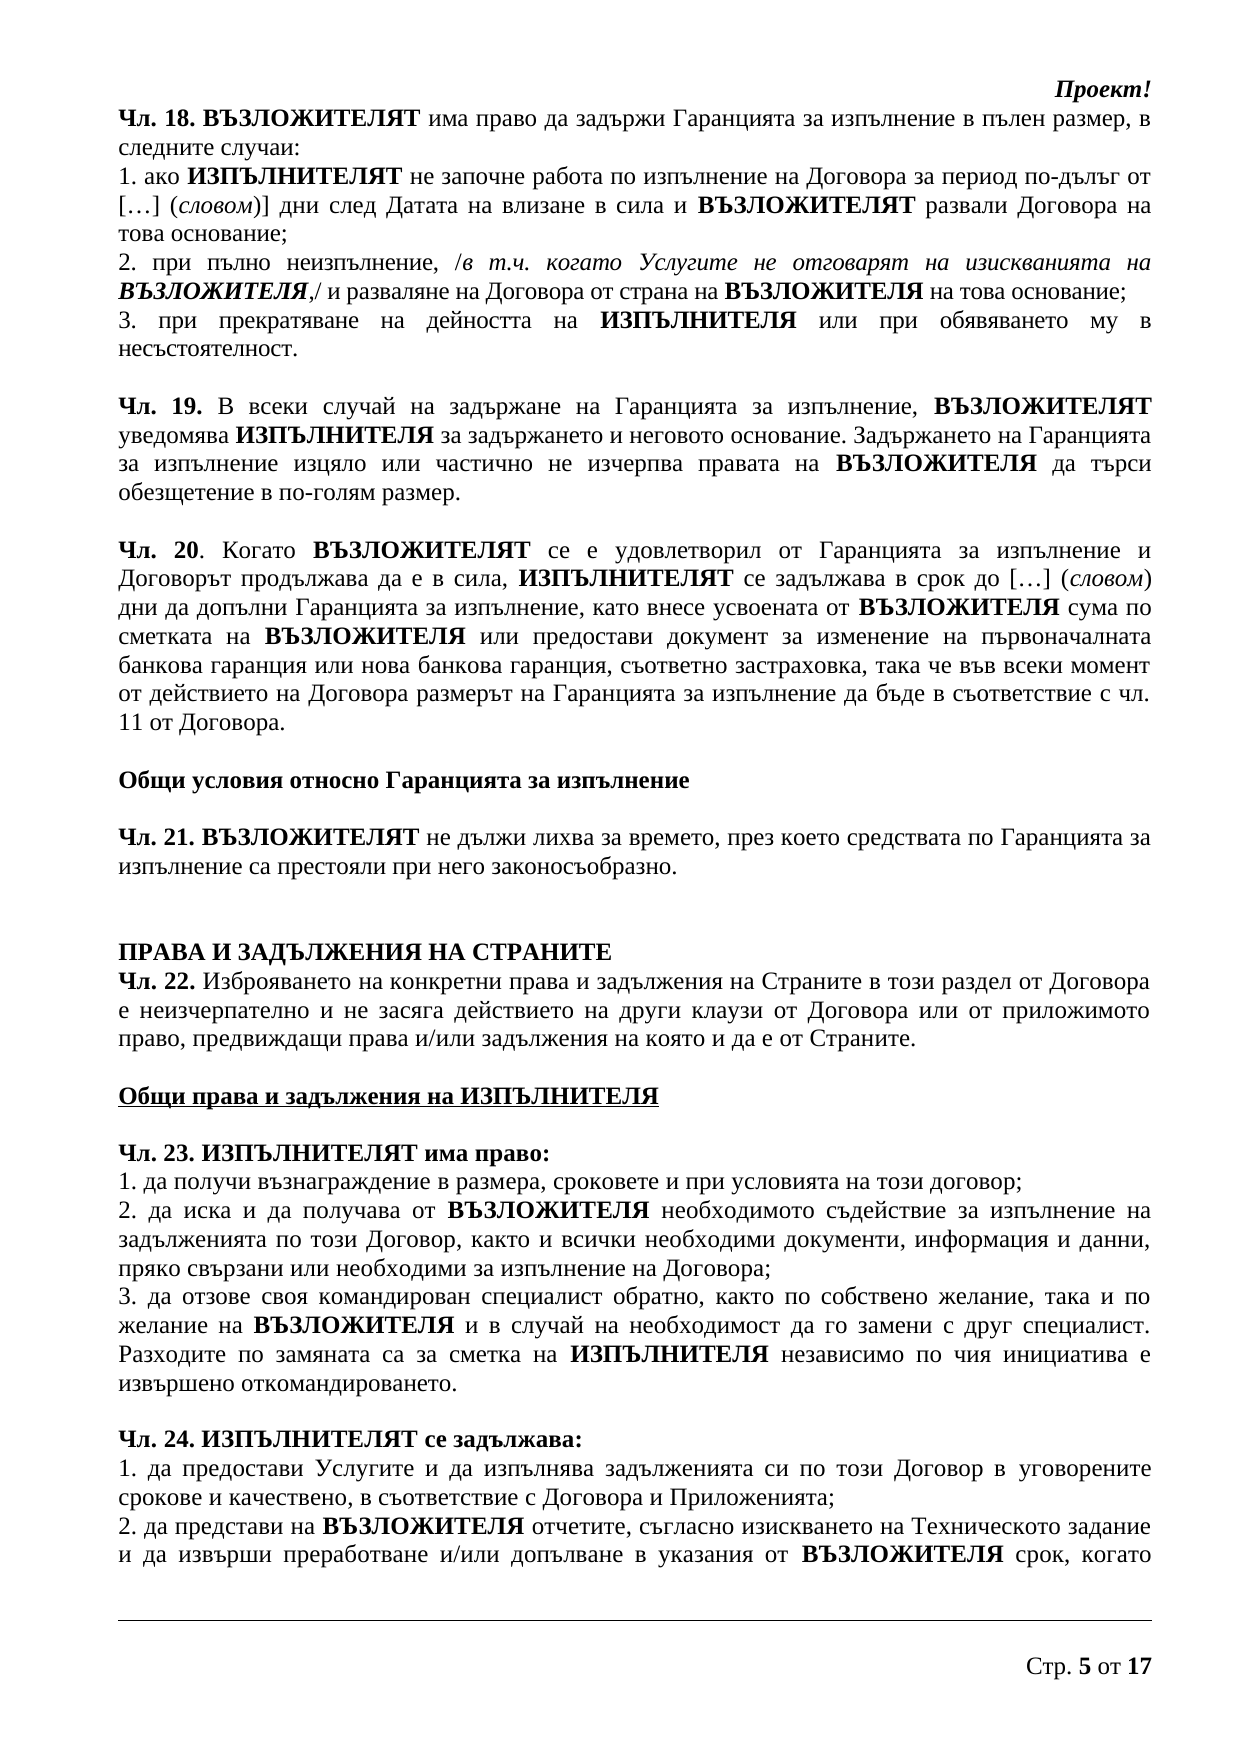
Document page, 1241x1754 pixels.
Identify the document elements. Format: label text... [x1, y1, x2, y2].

text Чл. 24. ИЗПЪЛНИТЕЛЯТ се задължава: [118, 1424, 1152, 1453]
text Чл. 21. ВЪЗЛОЖИТЕЛЯТ не дължи лихва за времето, през което средствата по Гаранцията за изпълнение са престояли при него законосъобразно. [118, 822, 1152, 880]
text 2. при пълно неизпълнение, /в т.ч. когато Услугите не отговарят на изискванията на ВЪЗЛОЖИТЕЛЯ,/ и разваляне на Договора от страна на ВЪЗЛОЖИТЕЛЯ на това основание; [118, 247, 1152, 305]
text 2. да иска и да получава от ВЪЗЛОЖИТЕЛЯ необходимото съдействие за изпълнение на задълженията по този Договор, както и всички необходими документи, информация и данни, пряко свързани или необходими за изпълнение на Договора; [118, 1195, 1152, 1281]
text Чл. 20. Когато ВЪЗЛОЖИТЕЛЯТ се е удовлетворил от Гаранцията за изпълнение и Договорът продължава да е в сила, ИЗПЪЛНИТЕЛЯТ се задължава в срок до […] (словом) дни да допълни Гаранцията за изпълнение, като внесе усвоената от ВЪЗЛОЖИТЕЛЯ сума по сметката на ВЪЗЛОЖИТЕЛЯ или предостави документ за изменение на първоначалната банкова гаранция или нова банкова гаранция, съответно застраховка, така че във всеки момент от действието на Договора размерът на Гаранцията за изпълнение да бъде в съответствие с чл. 11 от Договора. [118, 535, 1152, 736]
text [118, 1511, 1152, 1568]
text Чл. 18. ВЪЗЛОЖИТЕЛЯТ има право да задържи Гаранцията за изпълнение в пълен размер, в следните случаи: [118, 103, 1152, 161]
text 1. да предостави Услугите и да изпълнява задълженията си по този Договор в уговорените срокове и качествено, в съответствие с Договора и Приложенията; [118, 1453, 1152, 1511]
text 3. да отзове своя командирован специалист обратно, както по собствено желание, така и по желание на ВЪЗЛОЖИТЕЛЯ и в случай на необходимост да го замени с друг специалист. Разходите по замяната са за сметка на ИЗПЪЛНИТЕЛЯ независимо по чия инициатива е извършено откомандироването. [118, 1281, 1152, 1396]
text Общи права и задължения на ИЗПЪЛНИТЕЛЯ [118, 1081, 1152, 1110]
text ПРАВА И ЗАДЪЛЖЕНИЯ НА СТРАНИТЕ [118, 937, 1152, 966]
text Чл. 22. Изброяването на конкретни права и задължения на Страните в този раздел от Договора е неизчерпателно и не засяга действието на други клаузи от Договора или от приложимото право, предвиждащи права и/или задължения на която и да е от Страните. [118, 966, 1152, 1052]
text 1. ако ИЗПЪЛНИТЕЛЯТ не започне работа по изпълнение на Договора за период по-дълъг от […] (словом)] дни след Датата на влизане в сила и ВЪЗЛОЖИТЕЛЯТ развали Договора на това основание; [118, 161, 1152, 247]
text 1. да получи възнаграждение в размера, сроковете и при условията на този договор; [118, 1166, 1152, 1195]
text Чл. 19. В всеки случай на задържане на Гаранцията за изпълнение, ВЪЗЛОЖИТЕЛЯТ уведомява ИЗПЪЛНИТЕЛЯ за задържането и неговото основание. Задържането на Гаранцията за изпълнение изцяло или частично не изчерпва правата на ВЪЗЛОЖИТЕЛЯ да търси обезщетение в по-голям размер. [118, 391, 1152, 506]
text 3. при прекратяване на дейността на ИЗПЪЛНИТЕЛЯ или при обявяването му в несъстоятелност. [118, 305, 1152, 362]
text Чл. 23. ИЗПЪЛНИТЕЛЯТ има право: [118, 1138, 1152, 1166]
text Общи условия относно Гаранцията за изпълнение [118, 765, 1152, 793]
